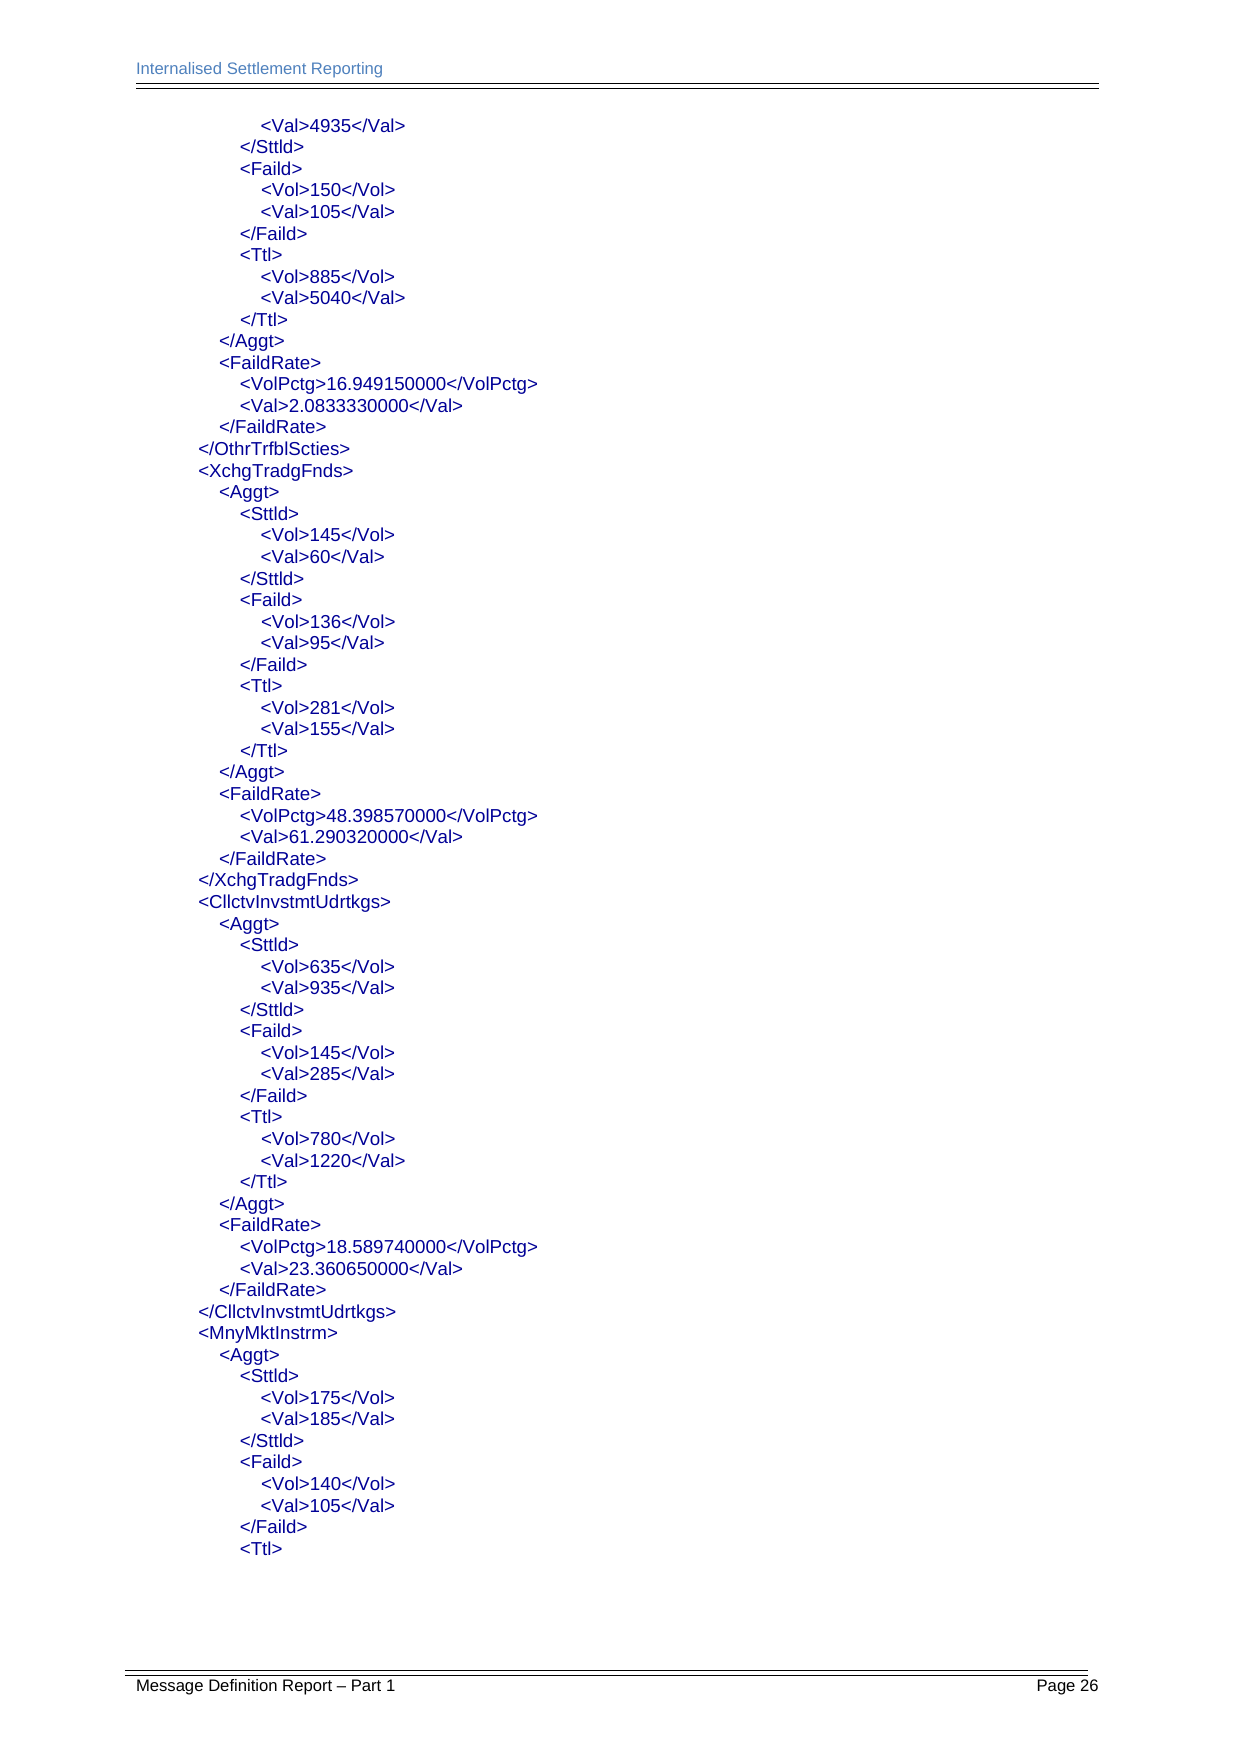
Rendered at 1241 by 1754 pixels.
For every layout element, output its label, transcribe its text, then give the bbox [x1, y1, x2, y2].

text <Val>155</Val> [136, 718, 1104, 740]
text </FaildRate> [136, 416, 1104, 438]
text <Vol>635</Vol> [136, 955, 1104, 977]
text </Faild> [136, 653, 1104, 675]
text <FaildRate> [136, 783, 1104, 804]
text </Sttld> [136, 567, 1104, 589]
text <Vol>145</Vol> [136, 524, 1104, 546]
text <Val>23.360650000</Val> [136, 1257, 1104, 1279]
text <Ttl> [136, 1538, 1104, 1559]
text <Aggt> [136, 481, 1104, 503]
text <Sttld> [136, 503, 1104, 524]
text </Ttl> [136, 740, 1104, 761]
text <Vol>885</Vol> [136, 265, 1104, 287]
text </FaildRate> [136, 848, 1104, 869]
text <FaildRate> [136, 352, 1104, 373]
text </Faild> [136, 222, 1104, 244]
text <Vol>281</Vol> [136, 697, 1104, 718]
text <Sttld> [136, 1365, 1104, 1387]
text <VolPctg>48.398570000</VolPctg> [136, 804, 1104, 826]
text <Val>185</Val> [136, 1408, 1104, 1430]
text <Aggt> [136, 912, 1104, 934]
text <Val>285</Val> [136, 1063, 1104, 1085]
text <Vol>150</Vol> [136, 179, 1104, 201]
text <Faild> [136, 589, 1104, 610]
text </Sttld> [136, 998, 1104, 1020]
text <FaildRate> [136, 1214, 1104, 1236]
text <Faild> [136, 1451, 1104, 1473]
text <Ttl> [136, 244, 1104, 265]
text <Aggt> [136, 1343, 1104, 1365]
text </Ttl> [136, 308, 1104, 330]
text <Ttl> [136, 1106, 1104, 1128]
text <Val>4935</Val> [136, 114, 1104, 136]
text <Val>105</Val> [136, 1494, 1104, 1516]
text <VolPctg>18.589740000</VolPctg> [136, 1236, 1104, 1257]
text </FaildRate> [136, 1279, 1104, 1300]
text </Aggt> [136, 1193, 1104, 1214]
text </Ttl> [136, 1171, 1104, 1193]
text </Faild> [136, 1085, 1104, 1106]
text <MnyMktInstrm> [136, 1322, 1104, 1343]
text <Faild> [136, 1020, 1104, 1042]
text <Ttl> [136, 675, 1104, 697]
text <Val>935</Val> [136, 977, 1104, 998]
text <CllctvInvstmtUdrtkgs> [136, 891, 1104, 912]
text <Vol>145</Vol> [136, 1042, 1104, 1063]
text <Val>5040</Val> [136, 287, 1104, 308]
text </Faild> [136, 1516, 1104, 1538]
text <Val>60</Val> [136, 546, 1104, 567]
text <VolPctg>16.949150000</VolPctg> [136, 373, 1104, 395]
text <Val>61.290320000</Val> [136, 826, 1104, 848]
text <Vol>140</Vol> [136, 1473, 1104, 1494]
text <Faild> [136, 158, 1104, 179]
text <Val>95</Val> [136, 632, 1104, 653]
text <Sttld> [136, 934, 1104, 955]
text </XchgTradgFnds> [136, 869, 1104, 891]
text </OthrTrfblScties> [136, 438, 1104, 459]
text <Vol>136</Vol> [136, 610, 1104, 632]
text </Sttld> [136, 136, 1104, 158]
text <XchgTradgFnds> [136, 459, 1104, 481]
text </Sttld> [136, 1430, 1104, 1451]
text <Val>105</Val> [136, 201, 1104, 222]
text </Aggt> [136, 761, 1104, 783]
text <Val>2.0833330000</Val> [136, 395, 1104, 416]
text <Val>1220</Val> [136, 1149, 1104, 1171]
text </Aggt> [136, 330, 1104, 352]
text <Vol>780</Vol> [136, 1128, 1104, 1149]
text <Vol>175</Vol> [136, 1387, 1104, 1408]
text </CllctvInvstmtUdrtkgs> [136, 1300, 1104, 1322]
